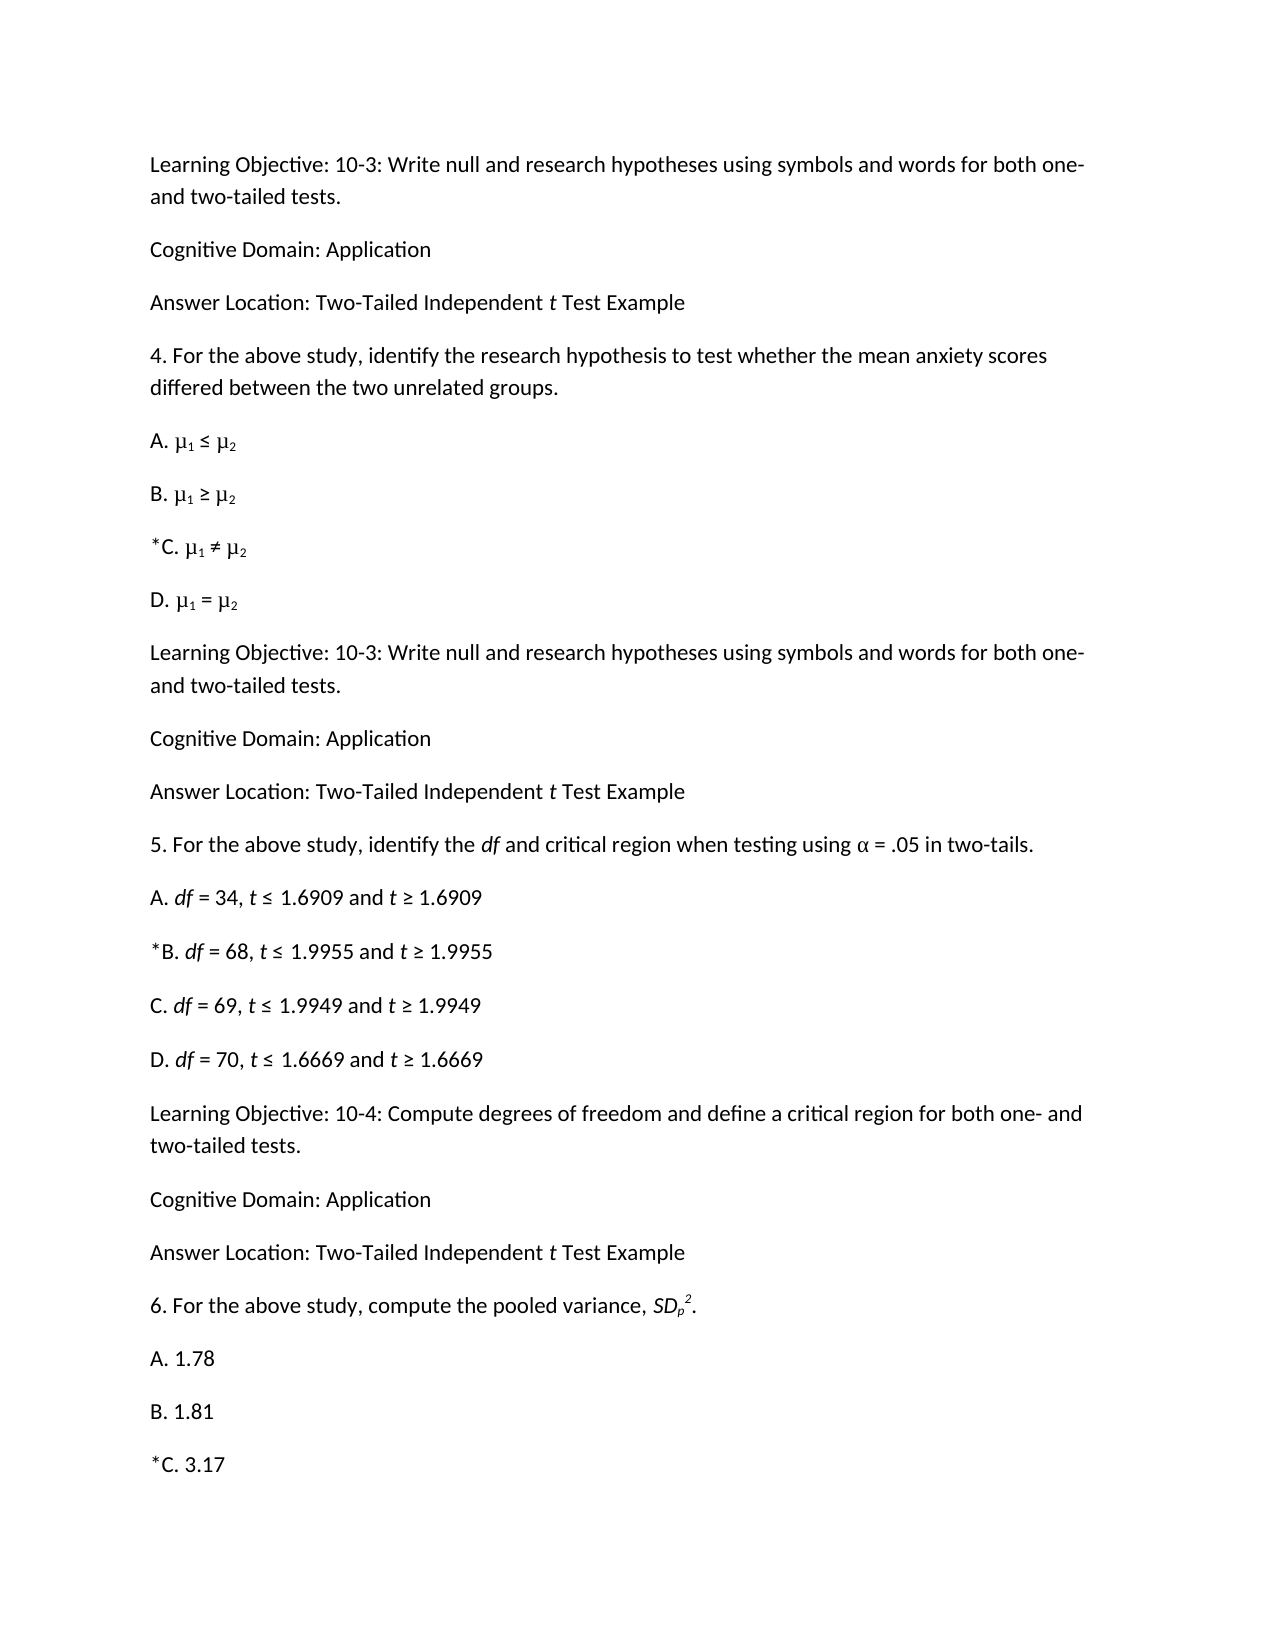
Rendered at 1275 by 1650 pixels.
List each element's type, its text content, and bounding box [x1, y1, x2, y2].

text B. 1.81 [150, 1397, 1125, 1425]
text D. µ1 = µ2 [150, 586, 1125, 613]
text *B. df = 68, t ≤ 1.9955 and t ≥ 1.9955 [150, 937, 1125, 965]
text Answer Location: Two-Tailed Independent t Test Example [150, 288, 1125, 316]
text Cognitive Domain: Application [150, 724, 1125, 752]
text *C. µ1 ≠ µ2 [150, 532, 1125, 561]
text Cognitive Domain: Application [150, 1185, 1125, 1213]
text A. µ1 ≤ µ2 [150, 426, 1125, 454]
text Learning Objective: 10-3: Write null and research hypotheses using symbols and words for both one- and two-tailed tests. [150, 638, 1125, 699]
text 5. For the above study, identify the df and critical region when testing using α = .05 in two-tails. [150, 830, 1125, 858]
text Learning Objective: 10-3: Write null and research hypotheses using symbols and words for both one- and two-tailed tests. [150, 150, 1125, 210]
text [150, 1238, 1125, 1266]
text A. df = 34, t ≤ 1.6909 and t ≥ 1.6909 [150, 883, 1125, 911]
text D. df = 70, t ≤ 1.6669 and t ≥ 1.6669 [150, 1045, 1125, 1073]
text Answer Location: Two-Tailed Independent t Test Example [150, 777, 1125, 805]
text Learning Objective: 10-4: Compute degrees of freedom and define a critical region for both one- and two-tailed tests. [150, 1099, 1125, 1160]
text B. µ1 ≥ µ2 [150, 479, 1125, 507]
text Cognitive Domain: Application [150, 235, 1125, 263]
text C. df = 69, t ≤ 1.9949 and t ≥ 1.9949 [150, 991, 1125, 1019]
text 6. For the above study, compute the pooled variance, SDp2. [150, 1291, 1125, 1319]
text 4. For the above study, identify the research hypothesis to test whether the mean anxiety scores differed between the two unrelated groups. [150, 341, 1125, 401]
text *C. 3.17 [150, 1450, 1125, 1478]
text A. 1.78 [150, 1344, 1125, 1372]
